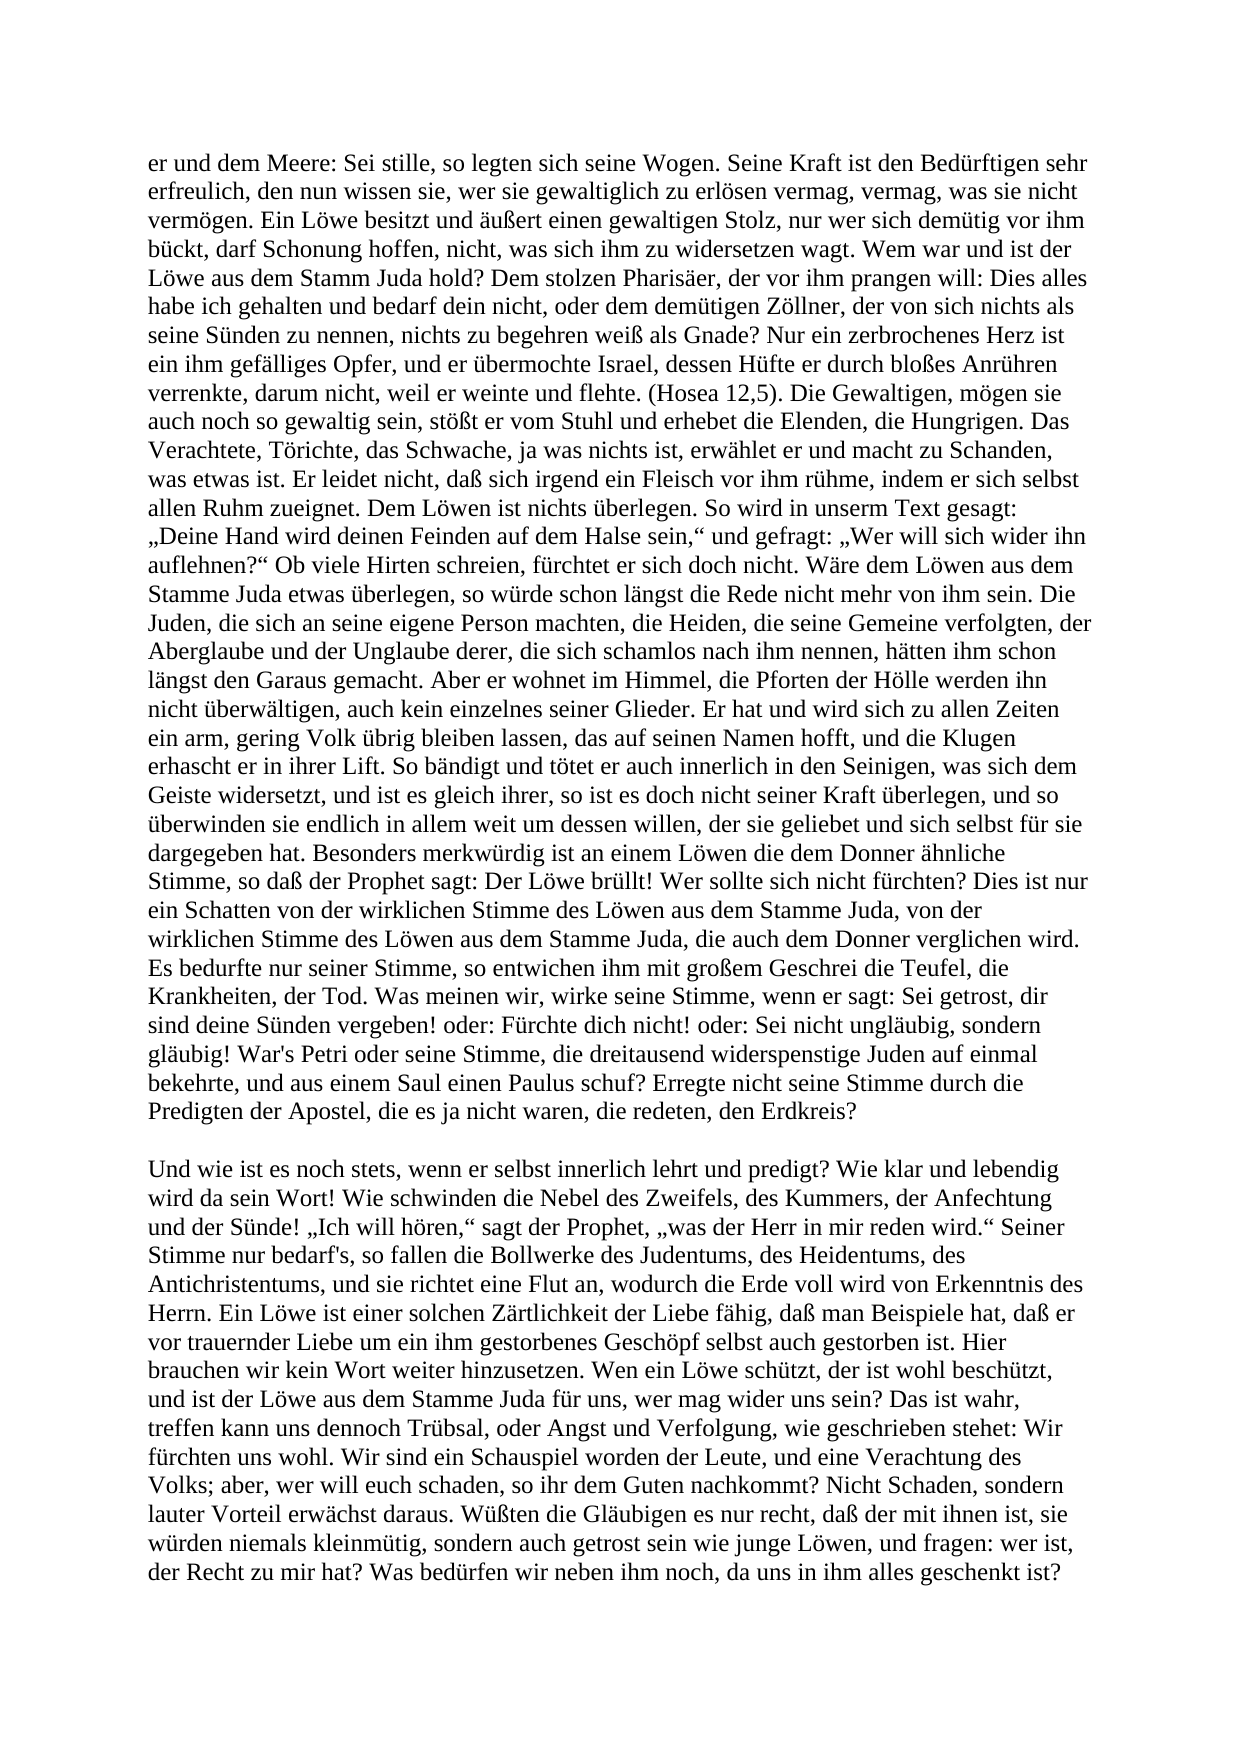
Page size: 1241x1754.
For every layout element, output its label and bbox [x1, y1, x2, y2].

text [148, 1154, 1093, 1586]
text [148, 148, 1093, 1125]
